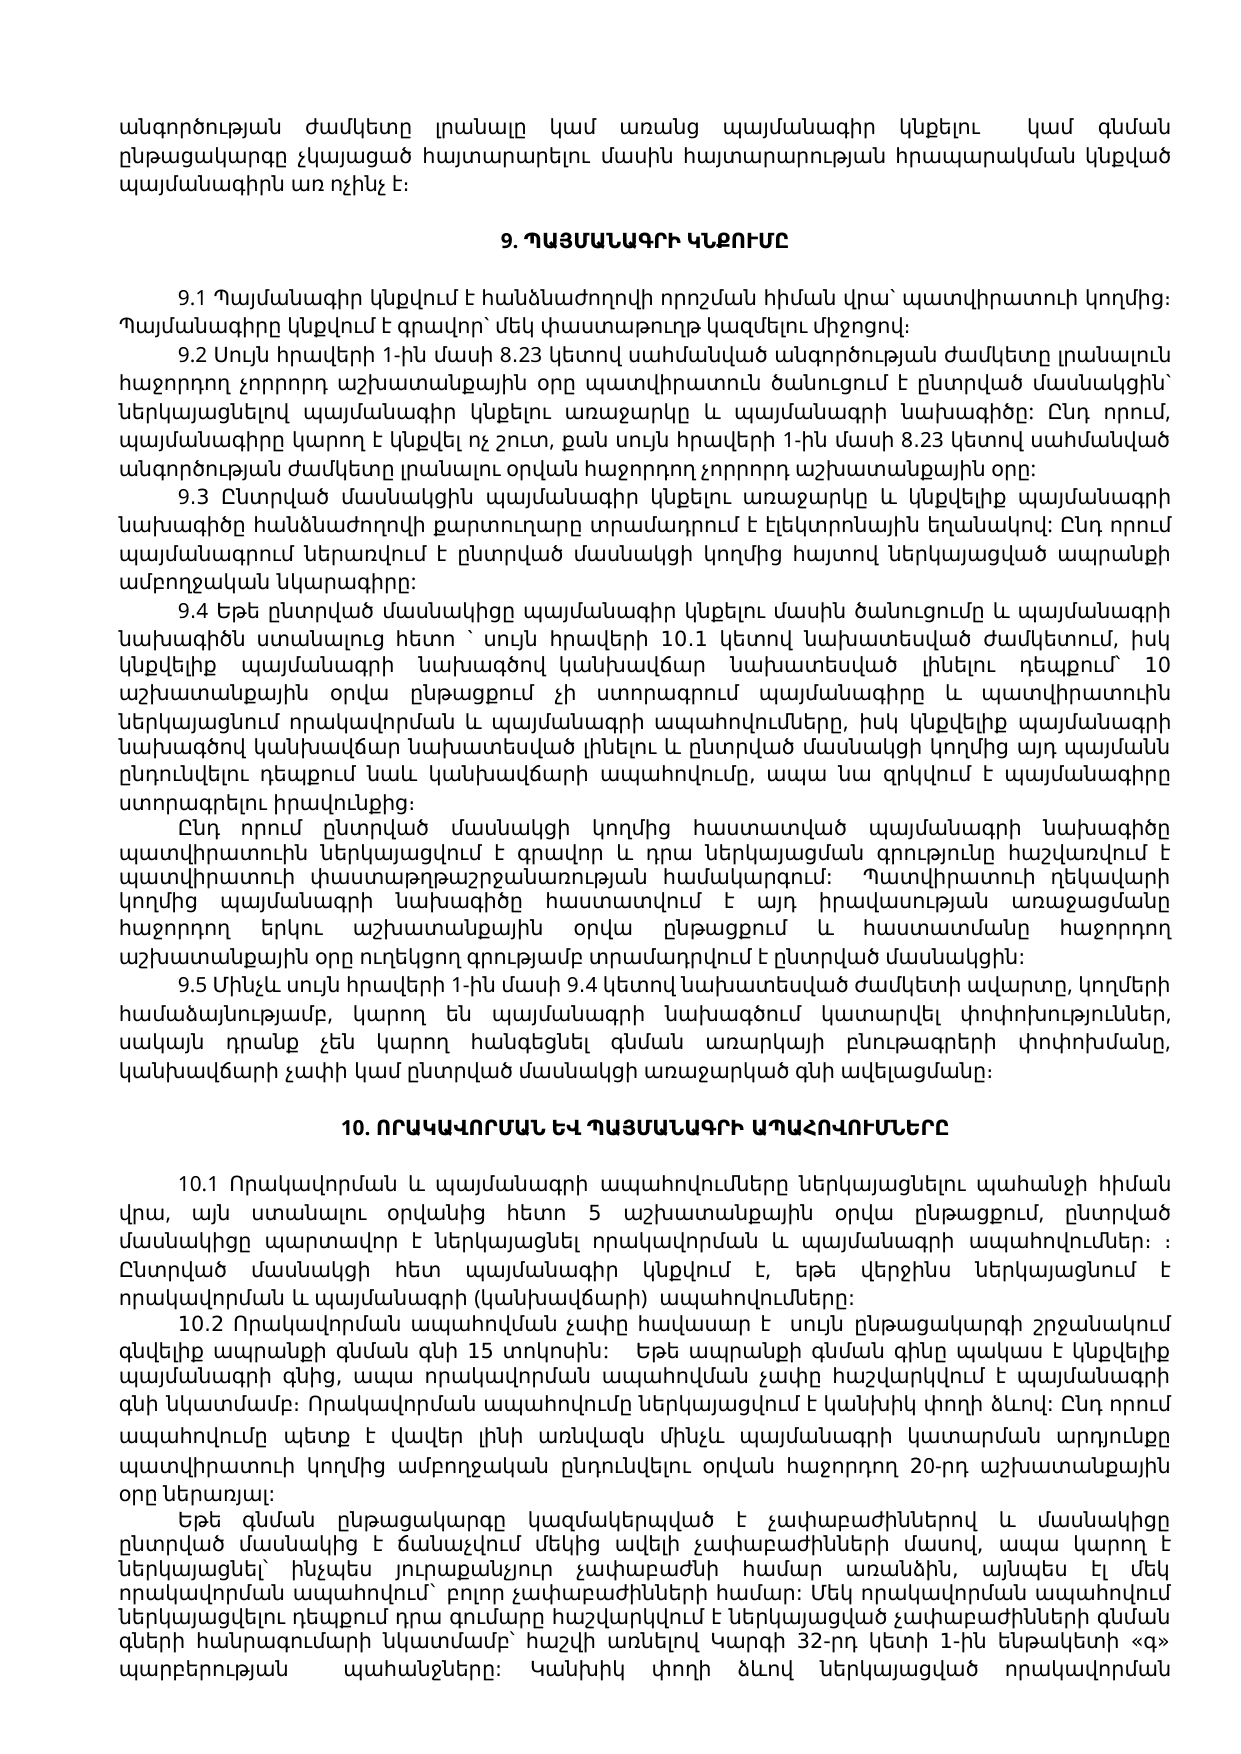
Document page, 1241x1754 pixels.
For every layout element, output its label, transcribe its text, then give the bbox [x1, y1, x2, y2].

text 9.3 Ընտրված մասնակցին պայմանագիր կնքելու առաջարկը և կնքվելիք պայմանագրի նախագիծը հանձնաժողովի քարտուղարը տրամադրում է էլեկտրոնային եղանակով: Ընդ որում պայմանագրում ներառվում է ընտրված մասնակցի կողմից հայտով ներկայացված ապրանքի ամբողջական նկարագիրը: [118, 482, 1171, 596]
text Ընդ որում ընտրված մասնակցի կողմից հաստատված պայմանագրի նախագիծը պատվիրատուին ներկայացվում է գրավոր և դրա ներկայացման գրությունը հաշվառվում է պատվիրատուի փաստաթղթաշրջանառության համակարգում: Պատվիրատուի ղեկավարի կողմից պայմանագրի նախագիծը հաստատվում է այդ իրավասության առաջացմանը հաջորդող երկու աշխատանքային օրվա ընթացքում և հաստատմանը հաջորդող աշխատանքային օրը ուղեկցող գրությամբ տրամադրվում է ընտրված մասնակցին: [118, 816, 1171, 970]
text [118, 1508, 1171, 1682]
text 9.4 Եթե ընտրված մասնակիցը պայմանագիր կնքելու մասին ծանուցումը և պայմանագրի նախագիծն ստանալուց հետո ` սույն հրավերի 10․1 կետով նախատեսված ժամկետում, իսկ կնքվելիք պայմանագրի նախագծով կանխավճար նախատեսված լինելու դեպքում՝ 10 աշխատանքային օրվա ընթացքում չի ստորագրում պայմանագիրը և պատվիրատուին ներկայացնում որակավորման և պայմանագրի ապահովումները, իսկ կնքվելիք պայմանագրի նախագծով կանխավճար նախատեսված լինելու և ընտրված մասնակցի կողմից այդ պայմանն ընդունվելու դեպքում նաև կանխավճարի ապահովումը, ապա նա զրկվում է պայմանագիրը ստորագրելու իրավունքից։ [118, 596, 1171, 816]
text 10.1 Որակավորման և պայմանագրի ապահովումները ներկայացնելու պահանջի հիման վրա, այն ստանալու օրվանից հետո 5 աշխատանքային օրվա ընթացքում, ընտրված մասնակիցը պարտավոր է ներկայացնել որակավորման և պայմանագրի ապահովումներ։ ։ Ընտրված մասնակցի հետ պայմանագիր կնքվում է, եթե վերջինս ներկայացնում է որակավորման և պայմանագրի (կանխավճարի) ապահովումները: [118, 1169, 1171, 1312]
text 9.1 Պայմանագիր կնքվում է հանձնաժողովի որոշման հիման վրա` պատվիրատուի կողմից։ Պայմանագիրը կնքվում է գրավոր` մեկ փաստաթուղթ կազմելու միջոցով։ [118, 283, 1171, 340]
text 9.2 Սույն հրավերի 1-ին մասի 8.23 կետով սահմանված անգործության ժամկետը լրանալուն հաջորդող չորրորդ աշխատանքային օրը պատվիրատուն ծանուցում է ընտրված մասնակցին` ներկայացնելով պայմանագիր կնքելու առաջարկը և պայմանագրի նախագիծը: Ընդ որում, պայմանագիրը կարող է կնքվել ոչ շուտ, քան սույն հրավերի 1-ին մասի 8.23 կետով սահմանված անգործության ժամկետը լրանալու օրվան հաջորդող չորրորդ աշխատանքային օրը: [118, 340, 1171, 482]
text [118, 112, 1171, 198]
text 10.2 Որակավորման ապահովման չափը հավասար է սույն ընթացակարգի շրջանակում գնվելիք ապրանքի գնման գնի 15 տոկոսին: Եթե ապրանքի գնման գինը պակաս է կնքվելիք պայմանագրի գնից, ապա որակավորման ապահովման չափը հաշվարկվում է պայմանագրի գնի նկատմամբ։ Որակավորման ապահովումը ներկայացվում է կանխիկ փողի ձևով: Ընդ որում ապահովումը պետք է վավեր լինի առնվազն մինչև պայմանագրի կատարման արդյունքը պատվիրատուի կողմից ամբողջական ընդունվելու օրվան հաջորդող 20-րդ աշխատանքային օրը ներառյալ: [118, 1312, 1171, 1508]
text 10. ՈՐԱԿԱՎՈՐՄԱՆ ԵՎ ՊԱՅՄԱՆԱԳՐԻ ԱՊԱՀՈՎՈՒՄՆԵՐԸ [118, 1113, 1171, 1141]
text 9.5 Մինչև սույն հրավերի 1-ին մասի 9.4 կետով նախատեսված ժամկետի ավարտը, կողմերի համաձայնությամբ, կարող են պայմանագրի նախագծում կատարվել փոփոխություններ, սակայն դրանք չեն կարող հանգեցնել գնման առարկայի բնութագրերի փոփոխմանը, կանխավճարի չափի կամ ընտրված մասնակցի առաջարկած գնի ավելացմանը։ [118, 970, 1171, 1084]
text 9. ՊԱՅՄԱՆԱԳՐԻ ԿՆՔՈՒՄԸ [118, 226, 1171, 255]
